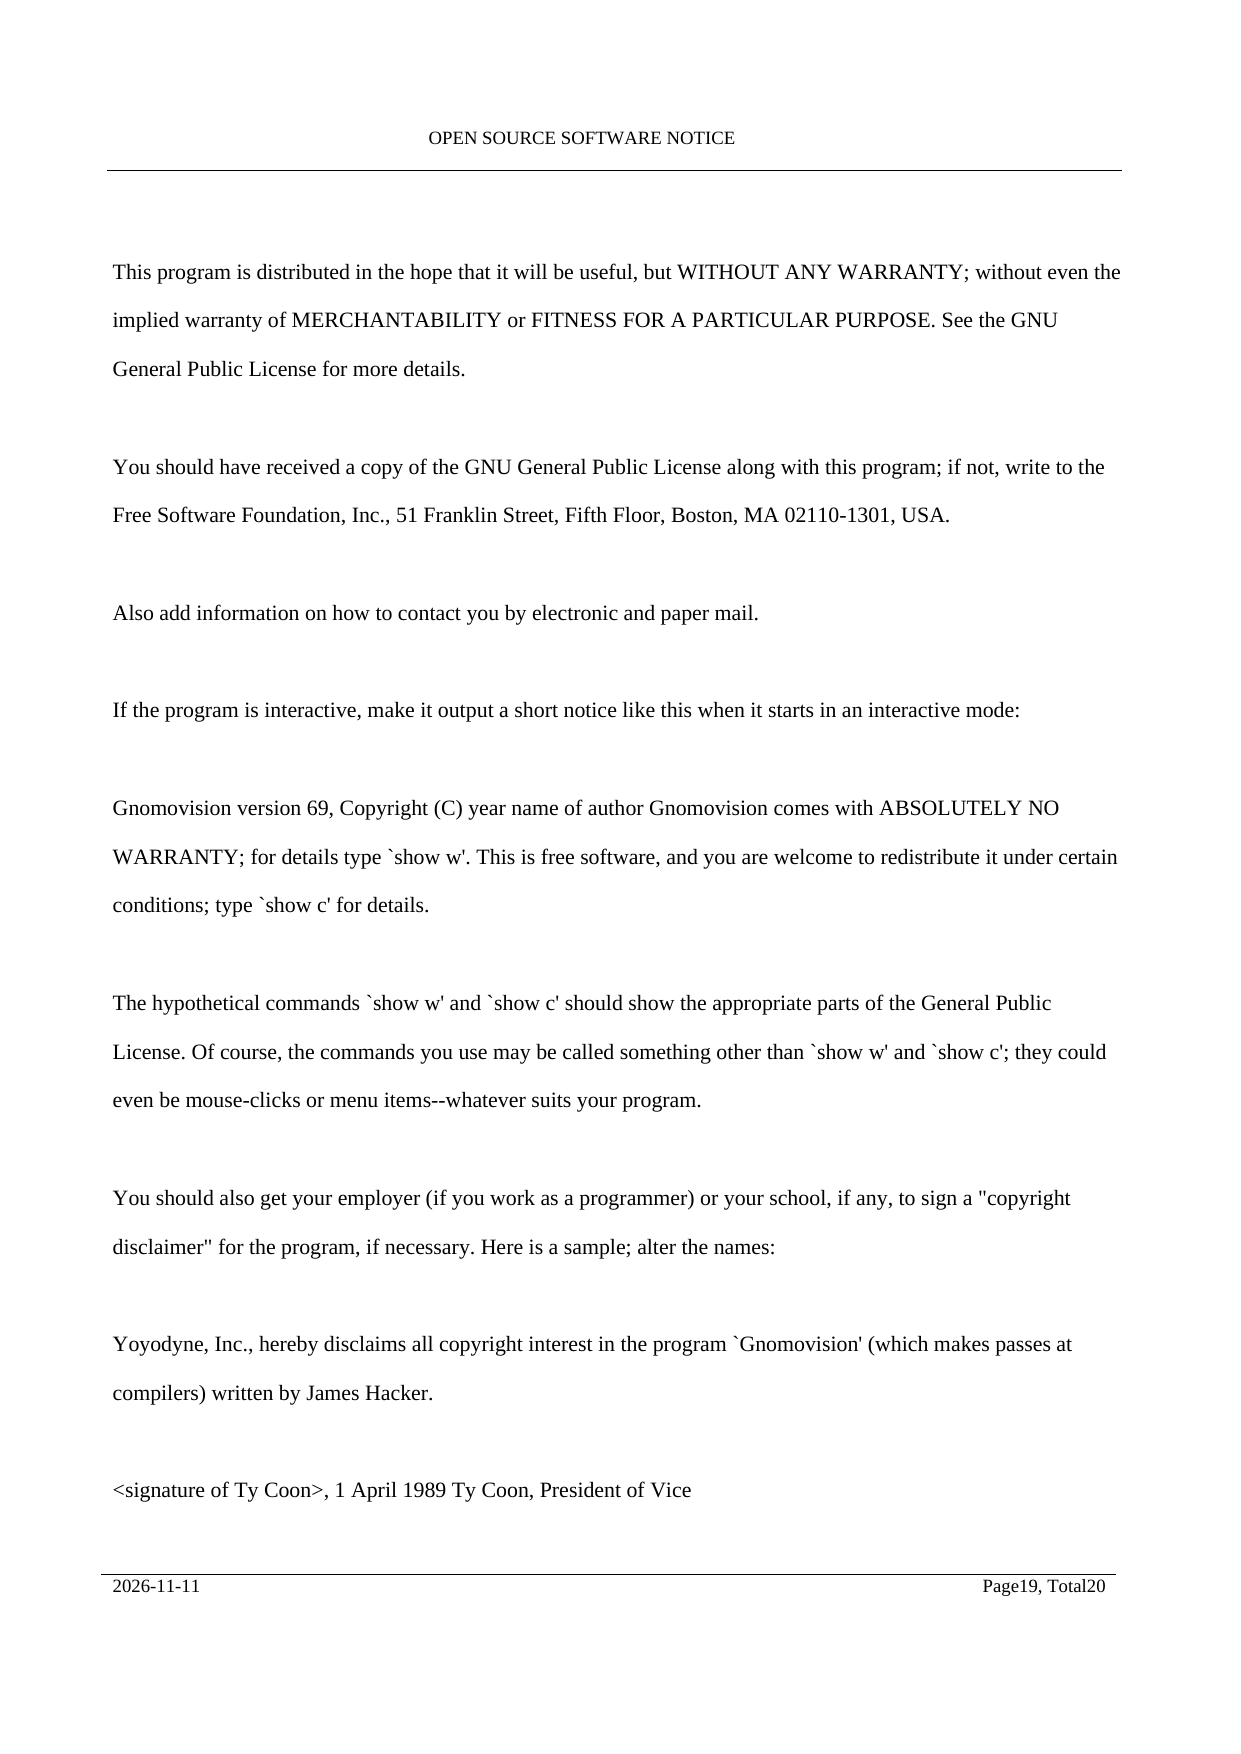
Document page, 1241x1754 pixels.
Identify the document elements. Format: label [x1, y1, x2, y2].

text [112, 206, 1128, 1506]
